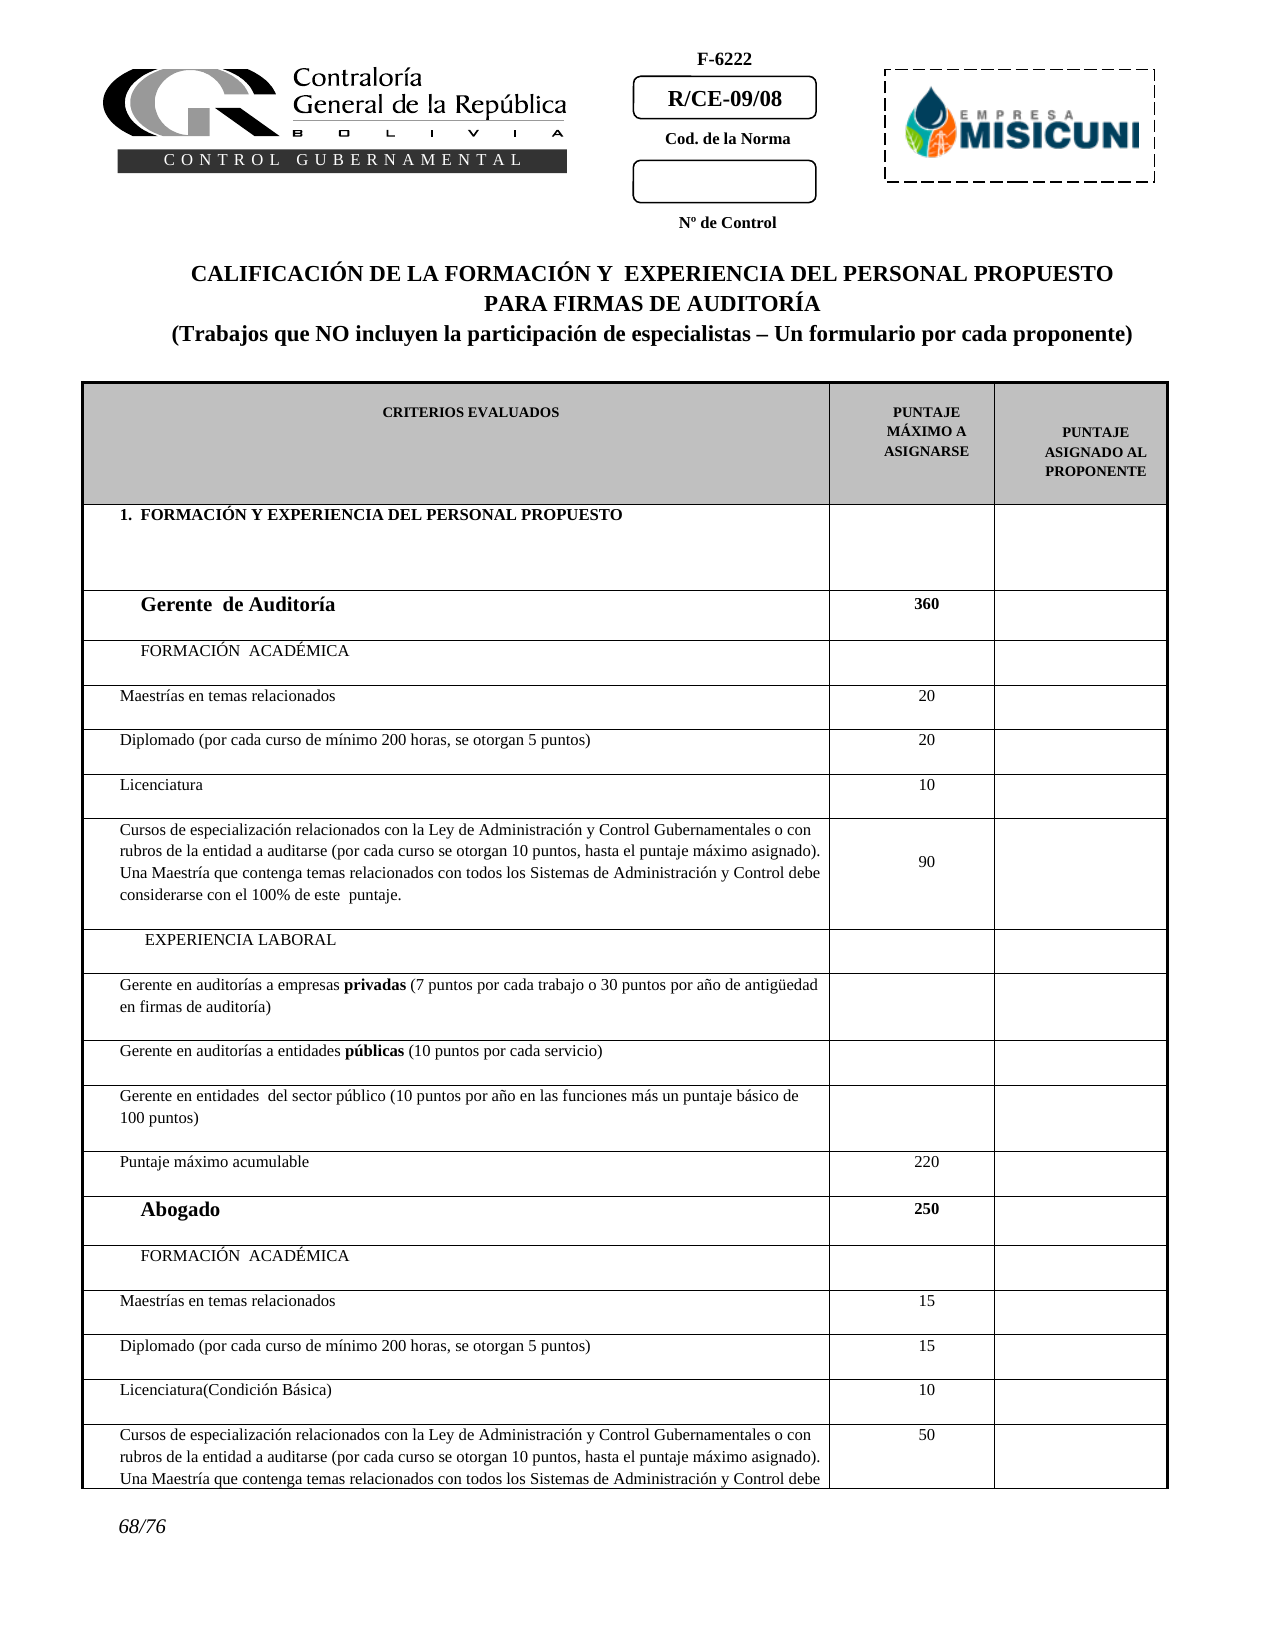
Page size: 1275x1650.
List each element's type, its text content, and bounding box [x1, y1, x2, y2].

table_cell 20 [830, 686, 994, 729]
table_header PUNTAJE ASIGNADO AL PROPONENTE [995, 384, 1166, 504]
table_cell FORMACIÓN ACADÉMICA [84, 641, 829, 684]
table_cell 1. FORMACIÓN Y EXPERIENCIA DEL PERSONAL PROPUESTO [84, 505, 829, 590]
table_cell [995, 641, 1166, 684]
table_cell [830, 974, 994, 1040]
table_cell Licenciatura [84, 775, 829, 818]
table_cell Maestrías en temas relacionados [84, 1291, 829, 1334]
table_cell Gerente de Auditoría [84, 591, 829, 640]
table_cell FORMACIÓN ACADÉMICA [84, 1246, 829, 1290]
table_cell 15 [830, 1291, 994, 1334]
text PARA FIRMAS DE AUDITORÍA [148, 290, 1157, 317]
table_cell [830, 1041, 994, 1084]
table_cell Gerente en auditorías a entidades públicas (10 puntos por cada servicio) [84, 1041, 829, 1084]
table_cell 250 [830, 1197, 994, 1245]
table_cell [830, 1086, 994, 1151]
table_cell 360 [830, 591, 994, 640]
table_cell [995, 505, 1166, 590]
table_cell [995, 1246, 1166, 1290]
table_cell [995, 1380, 1166, 1423]
table_cell [830, 505, 994, 590]
table_cell 20 [830, 730, 994, 774]
table_cell [995, 1152, 1166, 1196]
table_cell Puntaje máximo acumulable [84, 1152, 829, 1196]
table_cell Maestrías en temas relacionados [84, 686, 829, 729]
table_cell Diplomado (por cada curso de mínimo 200 horas, se otorgan 5 puntos) [84, 1335, 829, 1379]
table_cell [830, 641, 994, 684]
table_cell 10 [830, 1380, 994, 1423]
table_cell [995, 1335, 1166, 1379]
table_cell Gerente en entidades del sector público (10 puntos por año en las funciones más un puntaje básico de 100 puntos) [84, 1086, 829, 1151]
table_cell 50 [830, 1425, 994, 1488]
table_cell [830, 930, 994, 973]
table_cell [995, 686, 1166, 729]
text (Trabajos que NO incluyen la participación de especialistas – Un formulario por cada proponente) [148, 320, 1157, 347]
table_cell [995, 930, 1166, 973]
table_cell [995, 974, 1166, 1040]
table_cell Gerente en auditorías a empresas privadas (7 puntos por cada trabajo o 30 puntos por año de antigüedad en firmas de auditoría) [84, 974, 829, 1040]
table_cell EXPERIENCIA LABORAL [84, 930, 829, 973]
table_cell [995, 1291, 1166, 1334]
table_header CRITERIOS EVALUADOS [84, 384, 829, 504]
table_cell Abogado [84, 1197, 829, 1245]
table_cell [995, 591, 1166, 640]
table_cell [995, 1197, 1166, 1245]
table_cell 90 [830, 819, 994, 929]
table_cell 15 [830, 1335, 994, 1379]
table_cell [830, 1246, 994, 1290]
table_cell Licenciatura(Condición Básica) [84, 1380, 829, 1423]
table_cell 10 [830, 775, 994, 818]
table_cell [84, 1425, 829, 1488]
table_cell [995, 1425, 1166, 1488]
table_header PUNTAJE MÁXIMO A ASIGNARSE [830, 384, 994, 504]
table_cell 220 [830, 1152, 994, 1196]
table_cell [995, 1086, 1166, 1151]
table_cell [995, 819, 1166, 929]
table_cell [995, 1041, 1166, 1084]
table_cell Diplomado (por cada curso de mínimo 200 horas, se otorgan 5 puntos) [84, 730, 829, 774]
table_cell [995, 775, 1166, 818]
table_cell [995, 730, 1166, 774]
text CALIFICACIÓN DE LA FORMACIÓN Y EXPERIENCIA DEL PERSONAL PROPUESTO [148, 260, 1157, 286]
